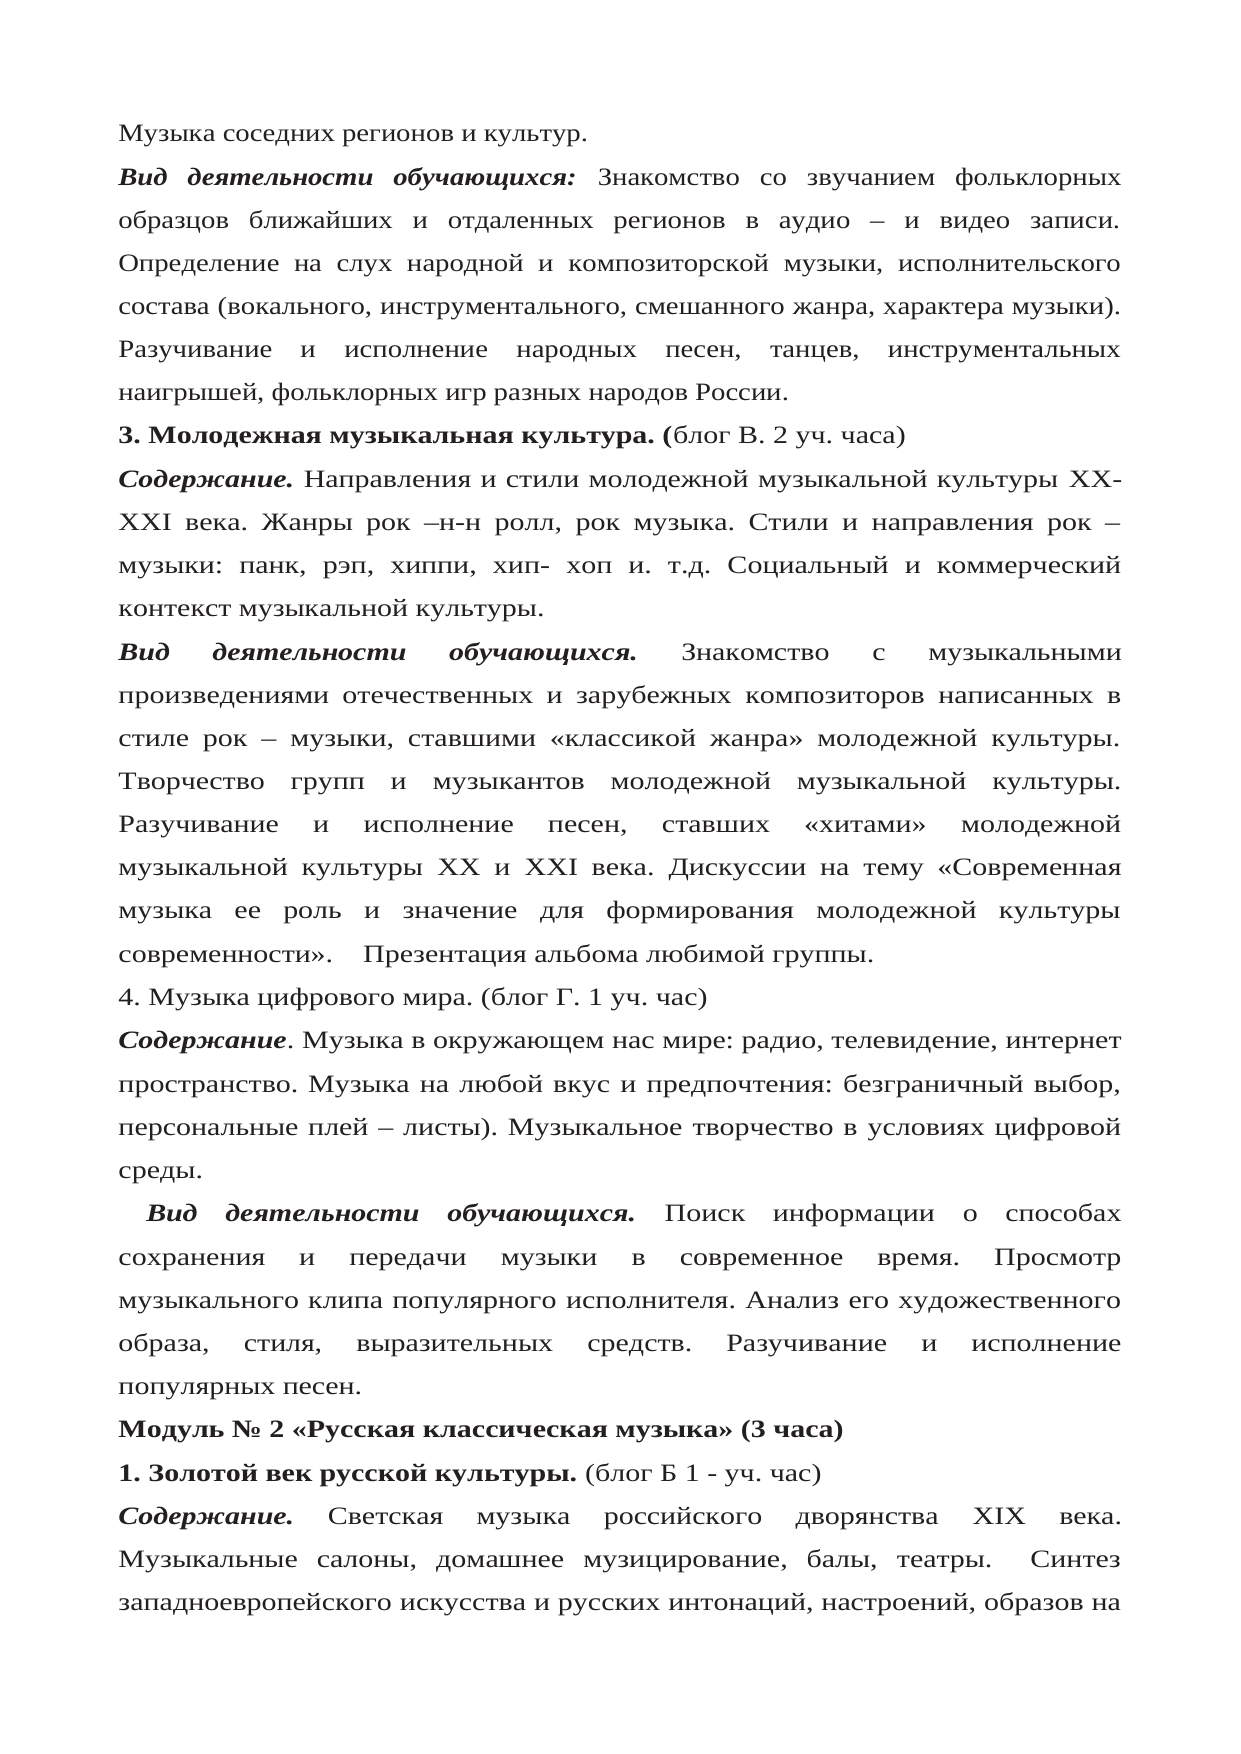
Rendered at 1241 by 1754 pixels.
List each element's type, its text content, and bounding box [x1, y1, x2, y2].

text Вид деятельности обучающихся: Знакомство со звучанием фольклорных образцов ближайших и отдаленных регионов в аудио – и видео записи. Определение на слух народной и композиторской музыки, исполнительского состава (вокального, инструментального, смешанного жанра, характера музыки). Разучивание и исполнение народных песен, танцев, инструментальных наигрышей, фольклорных игр разных народов России. [118, 162, 1122, 406]
text Вид деятельности обучающихся. Поиск информации о способах сохранения и передачи музыки в современное время. Просмотр музыкального клипа популярного исполнителя. Анализ его художественного образа, стиля, выразительных средств. Разучивание и исполнение популярных песен. [118, 1198, 1122, 1400]
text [118, 118, 1122, 147]
text 4. Музыка цифрового мира. (блог Г. 1 уч. час) [118, 982, 1122, 1011]
text Содержание. Музыка в окружающем нас мире: радио, телевидение, интернет пространство. Музыка на любой вкус и предпочтения: безграничный выбор, персональные плей – листы). Музыкальное творчество в условиях цифровой среды. [118, 1026, 1122, 1184]
text 3. Молодежная музыкальная культура. (блог В. 2 уч. часа) [118, 421, 1122, 449]
text 1. Золотой век русской культуры. (блог Б 1 - уч. час) [118, 1458, 1122, 1487]
text Модуль № 2 «Русская классическая музыка» (3 часа) [118, 1414, 1122, 1443]
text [118, 1501, 1122, 1616]
text Содержание. Направления и стили молодежной музыкальной культуры XX-XXI века. Жанры рок –н-н ролл, рок музыка. Стили и направления рок – музыки: панк, рэп, хиппи, хип- хоп и. т.д. Социальный и коммерческий контекст музыкальной культуры. [118, 464, 1122, 622]
text Вид деятельности обучающихся. Знакомство с музыкальными произведениями отечественных и зарубежных композиторов написанных в стиле рок – музыки, ставшими «классикой жанра» молодежной культуры. Творчество групп и музыкантов молодежной музыкальной культуры. Разучивание и исполнение песен, ставших «хитами» молодежной музыкальной культуры XX и XXI века. Дискуссии на тему «Современная музыка ее роль и значение для формирования молодежной культуры современности». Презентация альбома любимой группы. [118, 637, 1122, 967]
